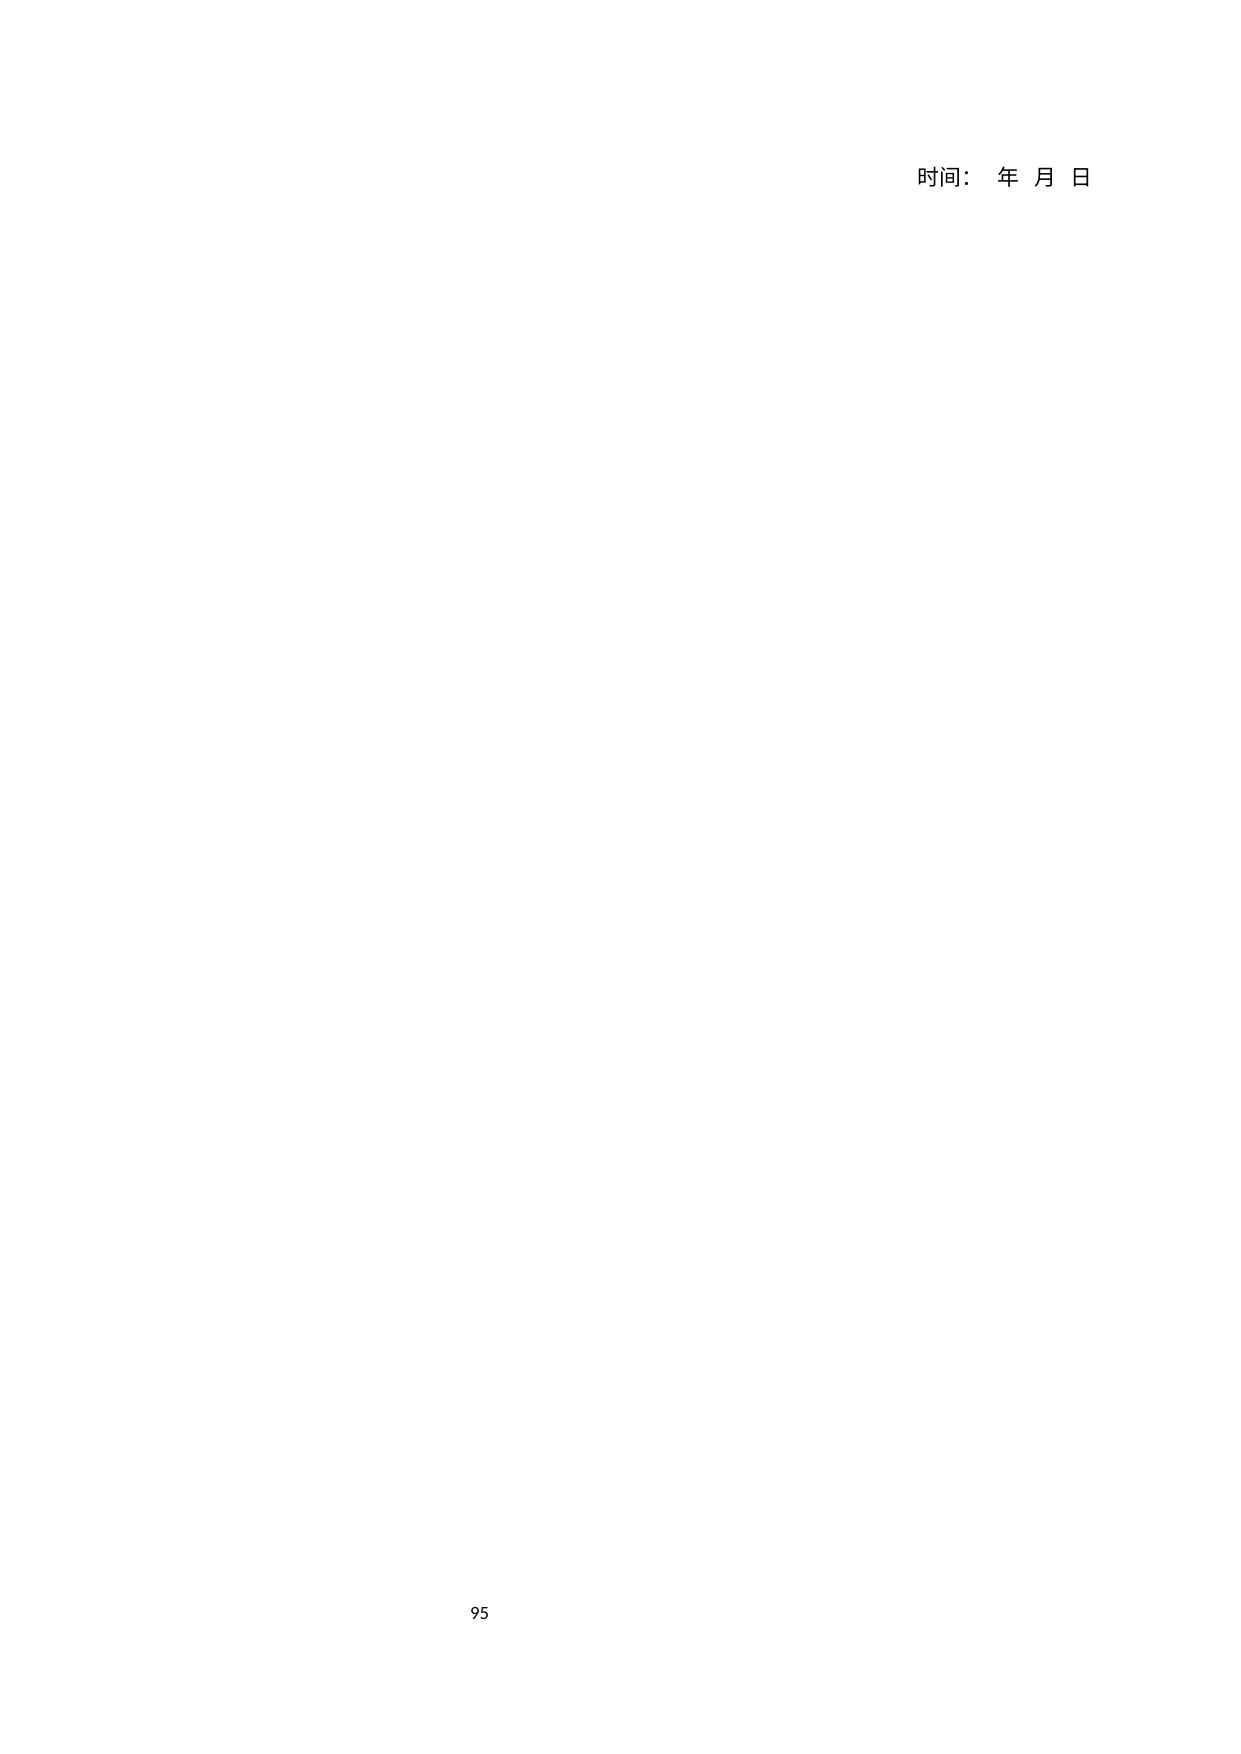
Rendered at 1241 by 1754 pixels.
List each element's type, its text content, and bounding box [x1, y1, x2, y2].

text 时间： 年 月 日 [148, 159, 1092, 192]
